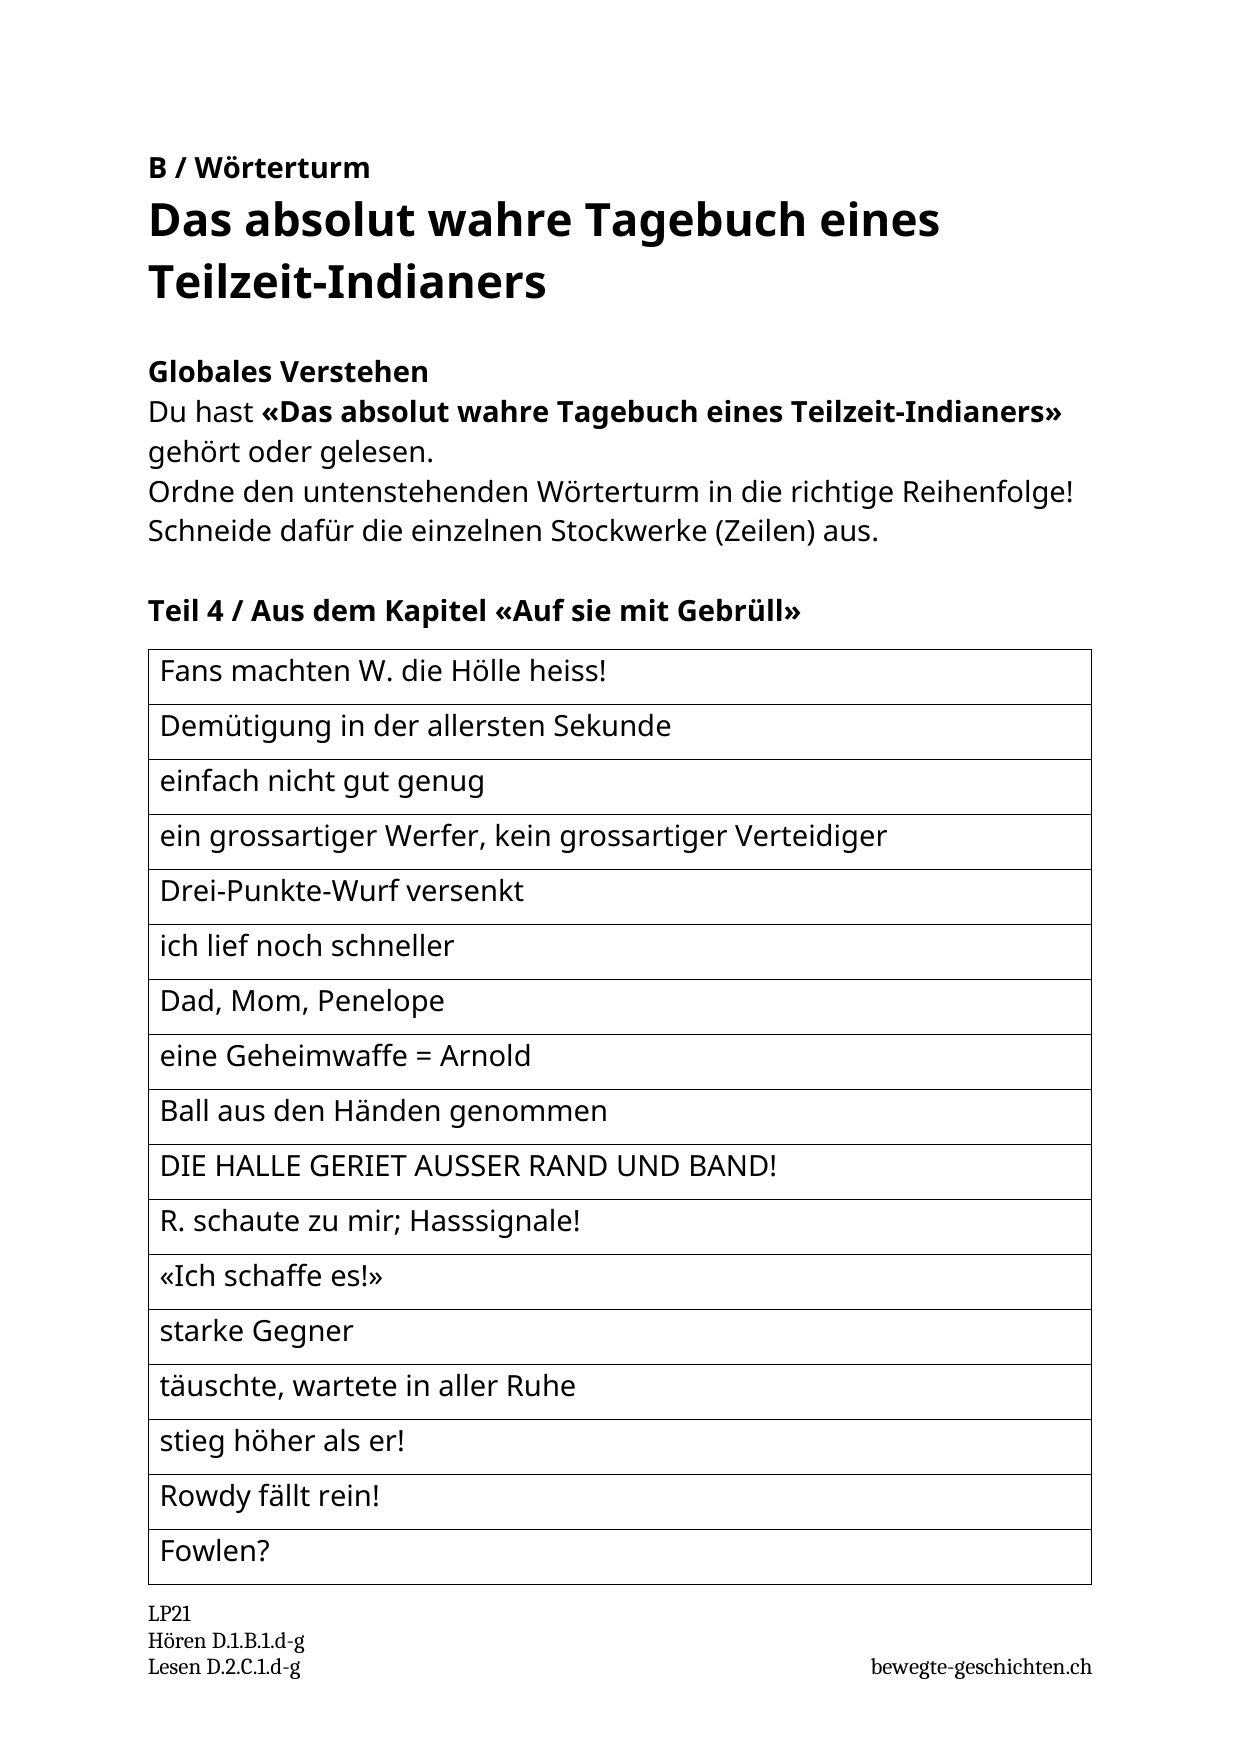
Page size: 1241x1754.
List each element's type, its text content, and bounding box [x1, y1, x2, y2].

table_cell R. schaute zu mir; Hasssignale! [149, 1200, 1091, 1254]
table_cell täuschte, wartete in aller Ruhe [149, 1365, 1091, 1419]
text Teil 4 / Aus dem Kapitel «Auf sie mit Gebrüll» [148, 590, 1093, 629]
table_cell Dad, Mom, Penelope [149, 980, 1091, 1034]
table_cell Demütigung in der allersten Sekunde [149, 705, 1091, 759]
table_cell «Ich schaffe es!» [149, 1255, 1091, 1309]
text Das absolut wahre Tagebuch eines Teilzeit-Indianers [148, 187, 1093, 312]
text B / Wörterturm [148, 148, 1093, 187]
table_cell stieg höher als er! [149, 1420, 1091, 1474]
text Globales Verstehen [148, 352, 1093, 391]
text Schneide dafür die einzelnen Stockwerke (Zeilen) aus. [148, 511, 1093, 550]
table_cell eine Geheimwaffe = Arnold [149, 1035, 1091, 1089]
table_cell Drei-Punkte-Wurf versenkt [149, 870, 1091, 924]
table_header Fans machten W. die Hölle heiss! [149, 650, 1091, 704]
table_cell Fowlen? [149, 1530, 1091, 1584]
table_cell ich lief noch schneller [149, 925, 1091, 979]
table_cell einfach nicht gut genug [149, 760, 1091, 814]
table_cell ein grossartiger Werfer, kein grossartiger Verteidiger [149, 815, 1091, 869]
table_cell starke Gegner [149, 1310, 1091, 1364]
table_cell Rowdy fällt rein! [149, 1475, 1091, 1529]
table_cell DIE HALLE GERIET AUSSER RAND UND BAND! [149, 1145, 1091, 1199]
table_cell Ball aus den Händen genommen [149, 1090, 1091, 1144]
text Du hast «Das absolut wahre Tagebuch eines Teilzeit-Indianers» gehört oder gelesen. [148, 391, 1093, 471]
text Ordne den untenstehenden Wörterturm in die richtige Reihenfolge! [148, 471, 1093, 511]
